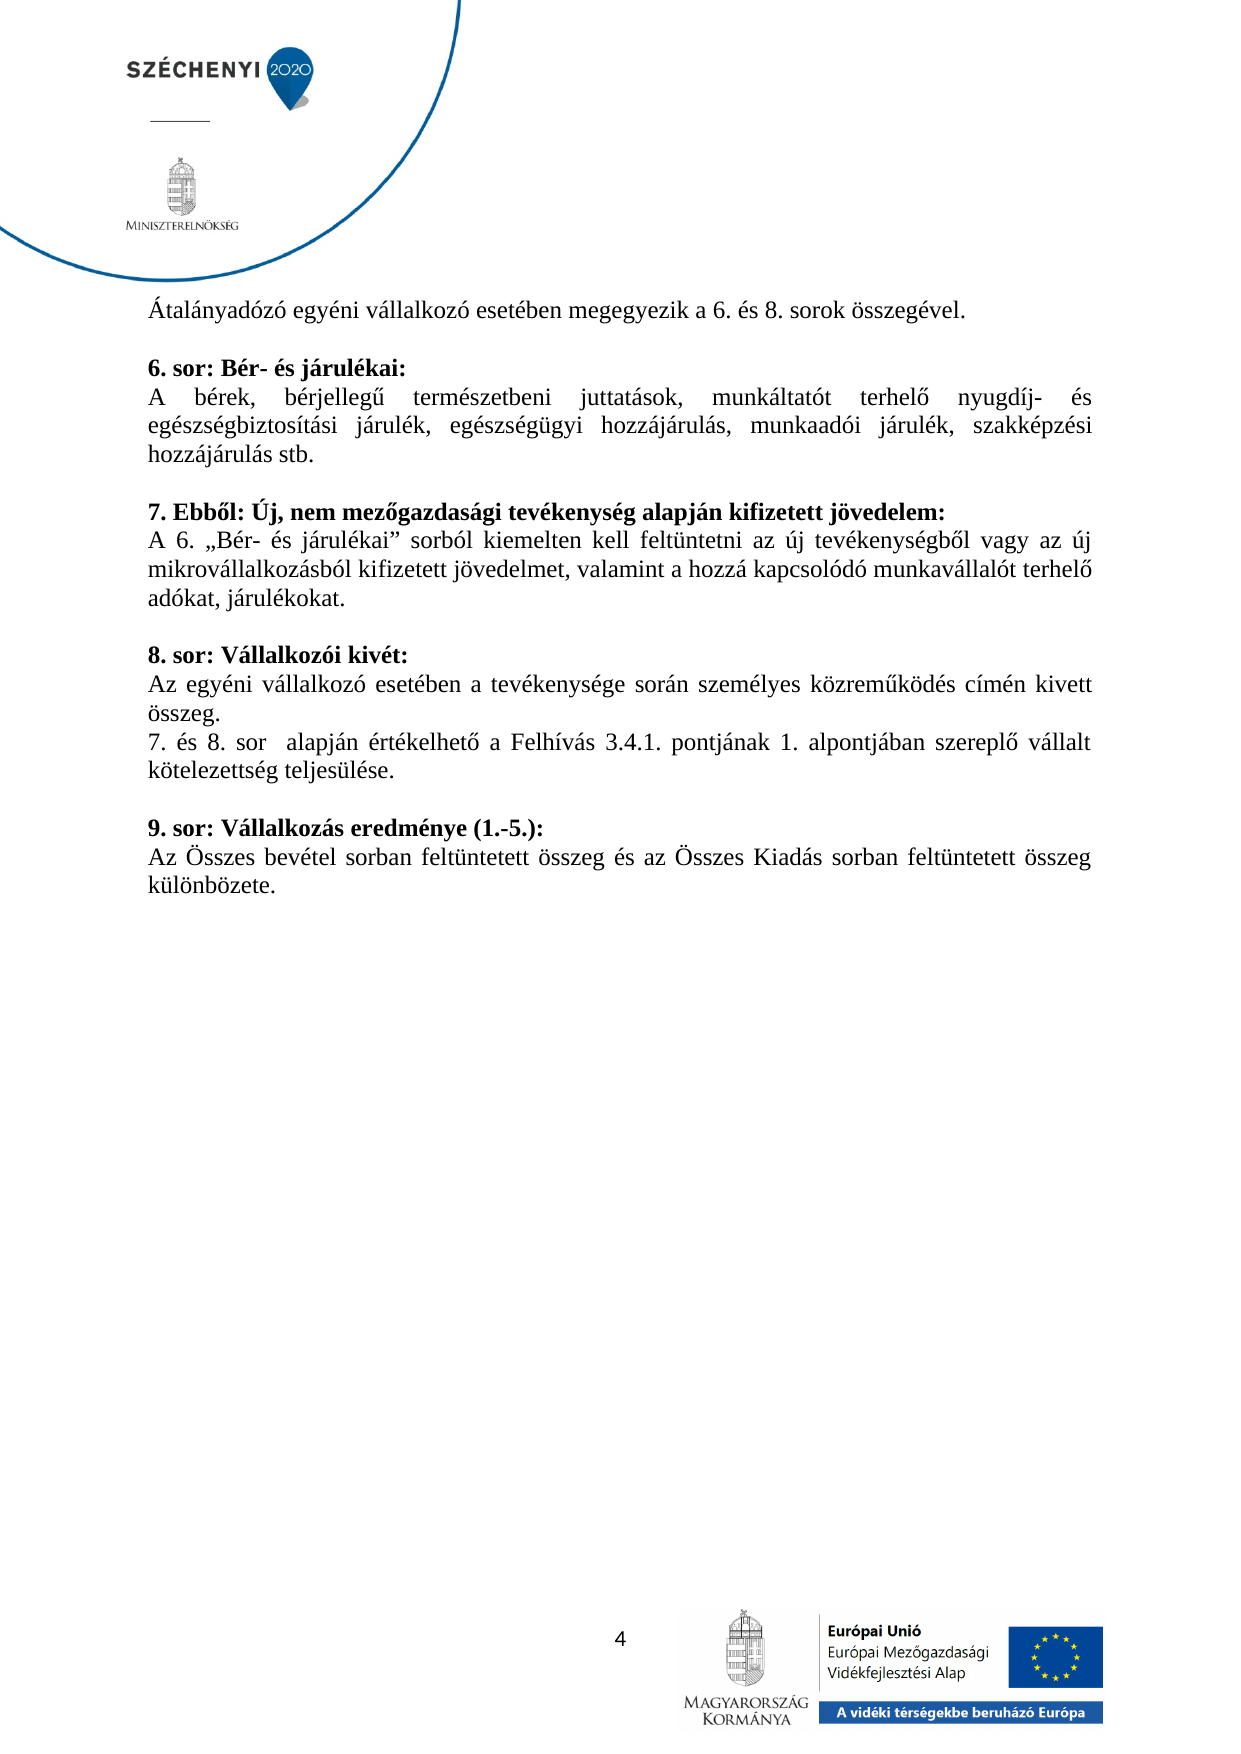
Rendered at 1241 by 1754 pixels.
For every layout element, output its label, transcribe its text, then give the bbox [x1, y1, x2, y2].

text 8. sor: Vállalkozói kivét: [148, 640, 1093, 669]
text A bérek, bérjellegű természetbeni juttatások, munkáltatót terhelő nyugdíj- és egészségbiztosítási járulék, egészségügyi hozzájárulás, munkaadói járulék, szakképzési hozzájárulás stb. [148, 382, 1093, 468]
text 7. és 8. sor alapján értékelhető a Felhívás 3.4.1. pontjának 1. alpontjában szereplő vállalt kötelezettség teljesülése. [148, 727, 1093, 784]
text 6. sor: Bér- és járulékai: [148, 353, 1093, 382]
text Az egyéni vállalkozó esetében a tevékenysége során személyes közreműködés címén kivett összeg. [148, 669, 1093, 727]
picture [0, 0, 471, 294]
text 7. Ebből: Új, nem mezőgazdasági tevékenység alapján kifizetett jövedelem: [148, 497, 1093, 525]
text Átalányadózó egyéni vállalkozó esetében megegyezik a 6. és 8. sorok összegével. [148, 295, 1093, 324]
text Az Összes bevétel sorban feltüntetett összeg és az Összes Kiadás sorban feltüntetett összeg különbözete. [148, 842, 1093, 899]
text 9. sor: Vállalkozás eredménye (1.-5.): [148, 813, 1093, 842]
text A 6. „Bér- és járulékai” sorból kiemelten kell feltüntetni az új tevékenységből vagy az új mikrovállalkozásból kifizetett jövedelmet, valamint a hozzá kapcsolódó munkavállalót terhelő adókat, járulékokat. [148, 525, 1093, 612]
